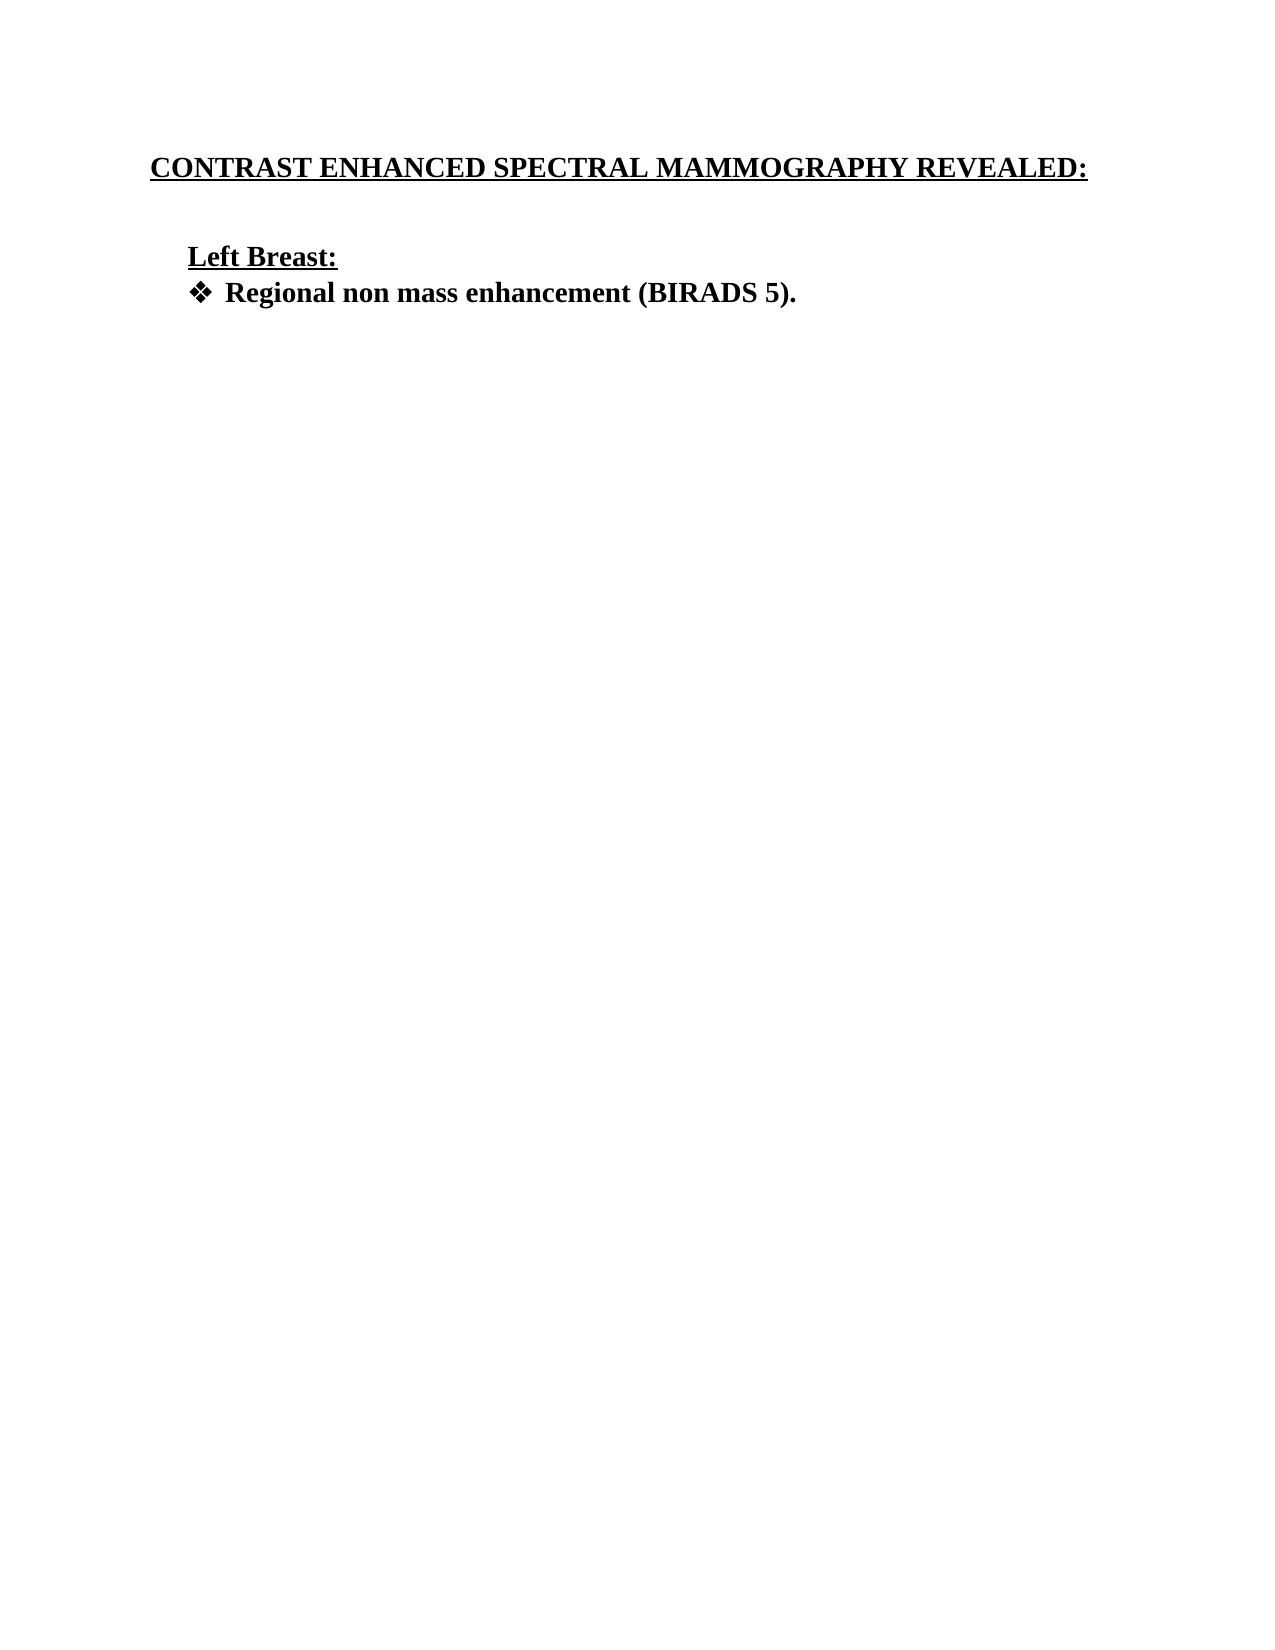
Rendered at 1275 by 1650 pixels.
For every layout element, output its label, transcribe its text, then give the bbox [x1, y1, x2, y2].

text Left Breast: [150, 239, 1122, 272]
text CONTRAST ENHANCED SPECTRAL MAMMOGRAPHY REVEALED: [150, 150, 1125, 183]
list Regional non mass enhancement (BIRADS 5). [187, 275, 1125, 309]
